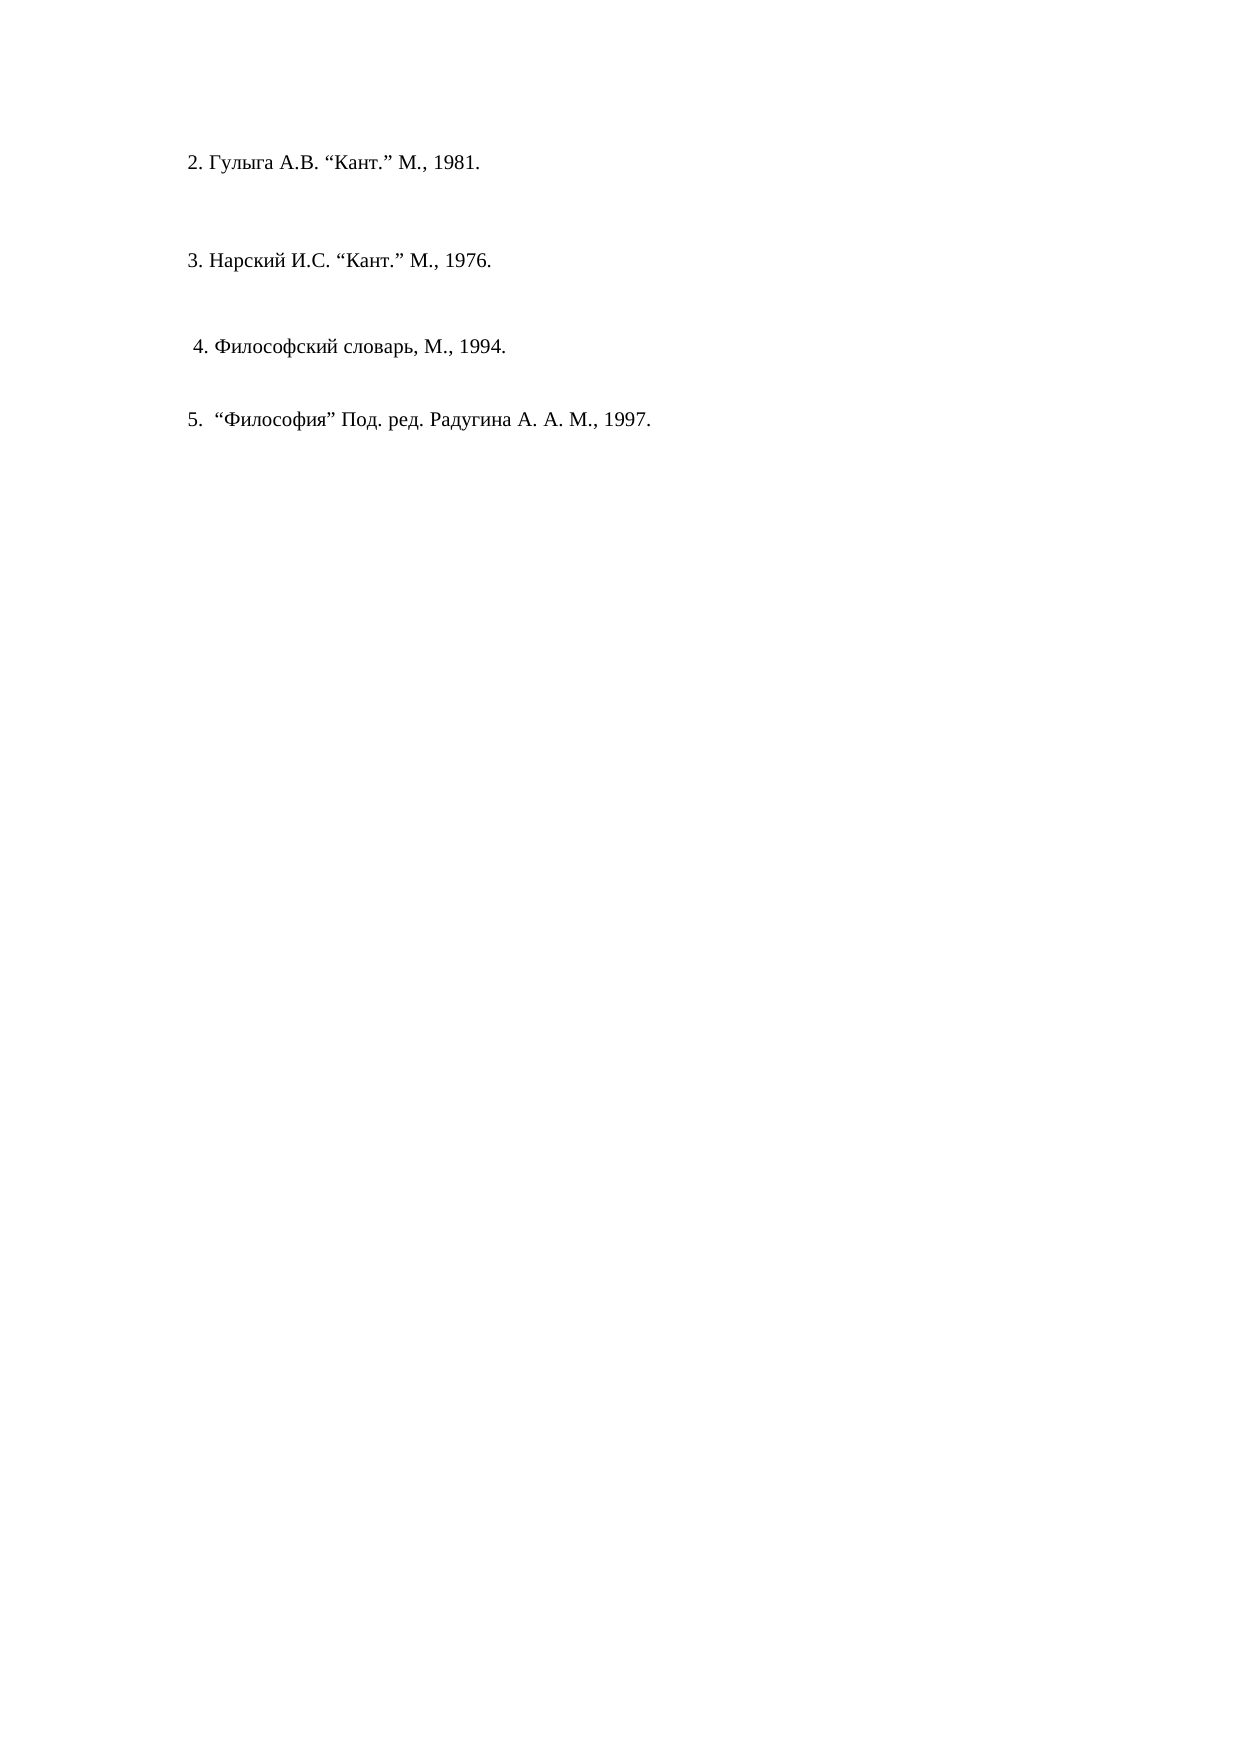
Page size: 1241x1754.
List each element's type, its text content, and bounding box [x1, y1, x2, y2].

text 3. Нарский И.С. “Кант.” М., 1976. [187, 248, 1053, 272]
text 4. Философский словарь, М., 1994. [187, 334, 1053, 358]
text 5. “Философия” Под. ред. Радугина А. А. М., 1997. [187, 407, 1053, 431]
text 2. Гулыга А.В. “Кант.” М., 1981. [187, 150, 1053, 174]
